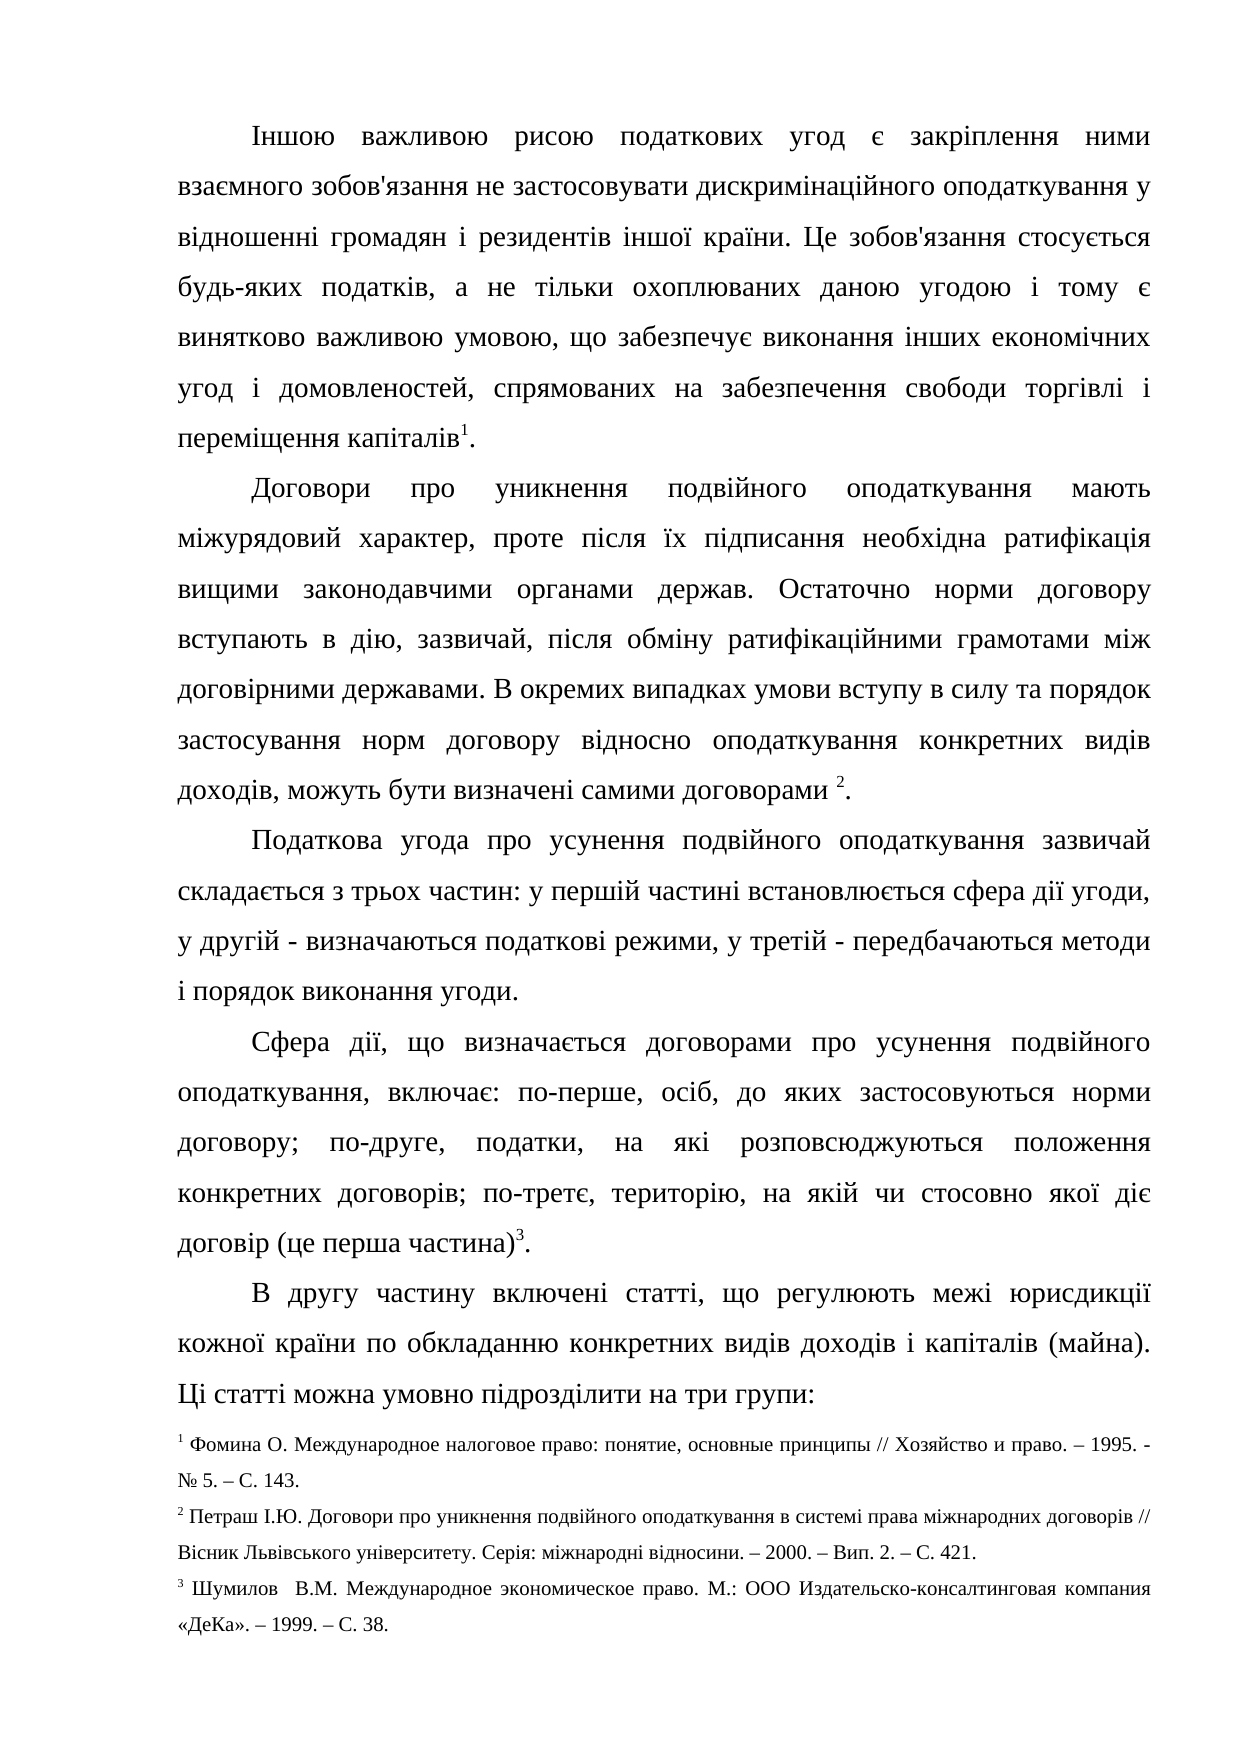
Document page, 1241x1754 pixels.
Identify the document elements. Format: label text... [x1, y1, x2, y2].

text Сфера дії, що визначається договорами про усунення подвійного оподаткування, включає: по-перше, осіб, до яких застосовуються норми договору; по-друге, податки, на які розповсюджуються положення конкретних договорів; по-третє, територію, на якій чи стосовно якої діє договір (це перша частина). [177, 1024, 1152, 1258]
text Іншою важливою рисою податкових угод є закріплення ними взаємного зобов'язання не застосовувати дискримінаційного оподаткування у відношенні громадян і резидентів іншої країни. Це зобов'язання стосується будь-яких податків, а не тільки охоплюваних даною угодою і тому є винятково важливою умовою, що забезпечує виконання інших економічних угод і домовленостей, спрямованих на забезпечення свободи торгівлі і переміщення капіталів. [177, 118, 1152, 453]
text Податкова угода про усунення подвійного оподаткування зазвичай складається з трьох частин: у першій частині встановлюється сфера дії угоди, у другій - визначаються податкові режими, у третій - передбачаються методи і порядок виконання угоди. [177, 822, 1152, 1007]
text Договори про уникнення подвійного оподаткування мають міжурядовий характер, проте після їх підписання необхідна ратифікація вищими законодавчими органами держав. Остаточно норми договору вступають в дію, зазвичай, після обміну ратифікаційними грамотами між договірними державами. В окремих випадках умови вступу в силу та порядок застосування норм договору відносно оподаткування конкретних видів доходів, можуть бути визначені самими договорами . [177, 470, 1152, 806]
text В другу частину включені статті, що регулюють межі юрисдикції кожної країни по обкладанню конкретних видів доходів і капіталів (майна). Ці статті можна умовно підрозділити на три групи: [177, 1275, 1152, 1409]
